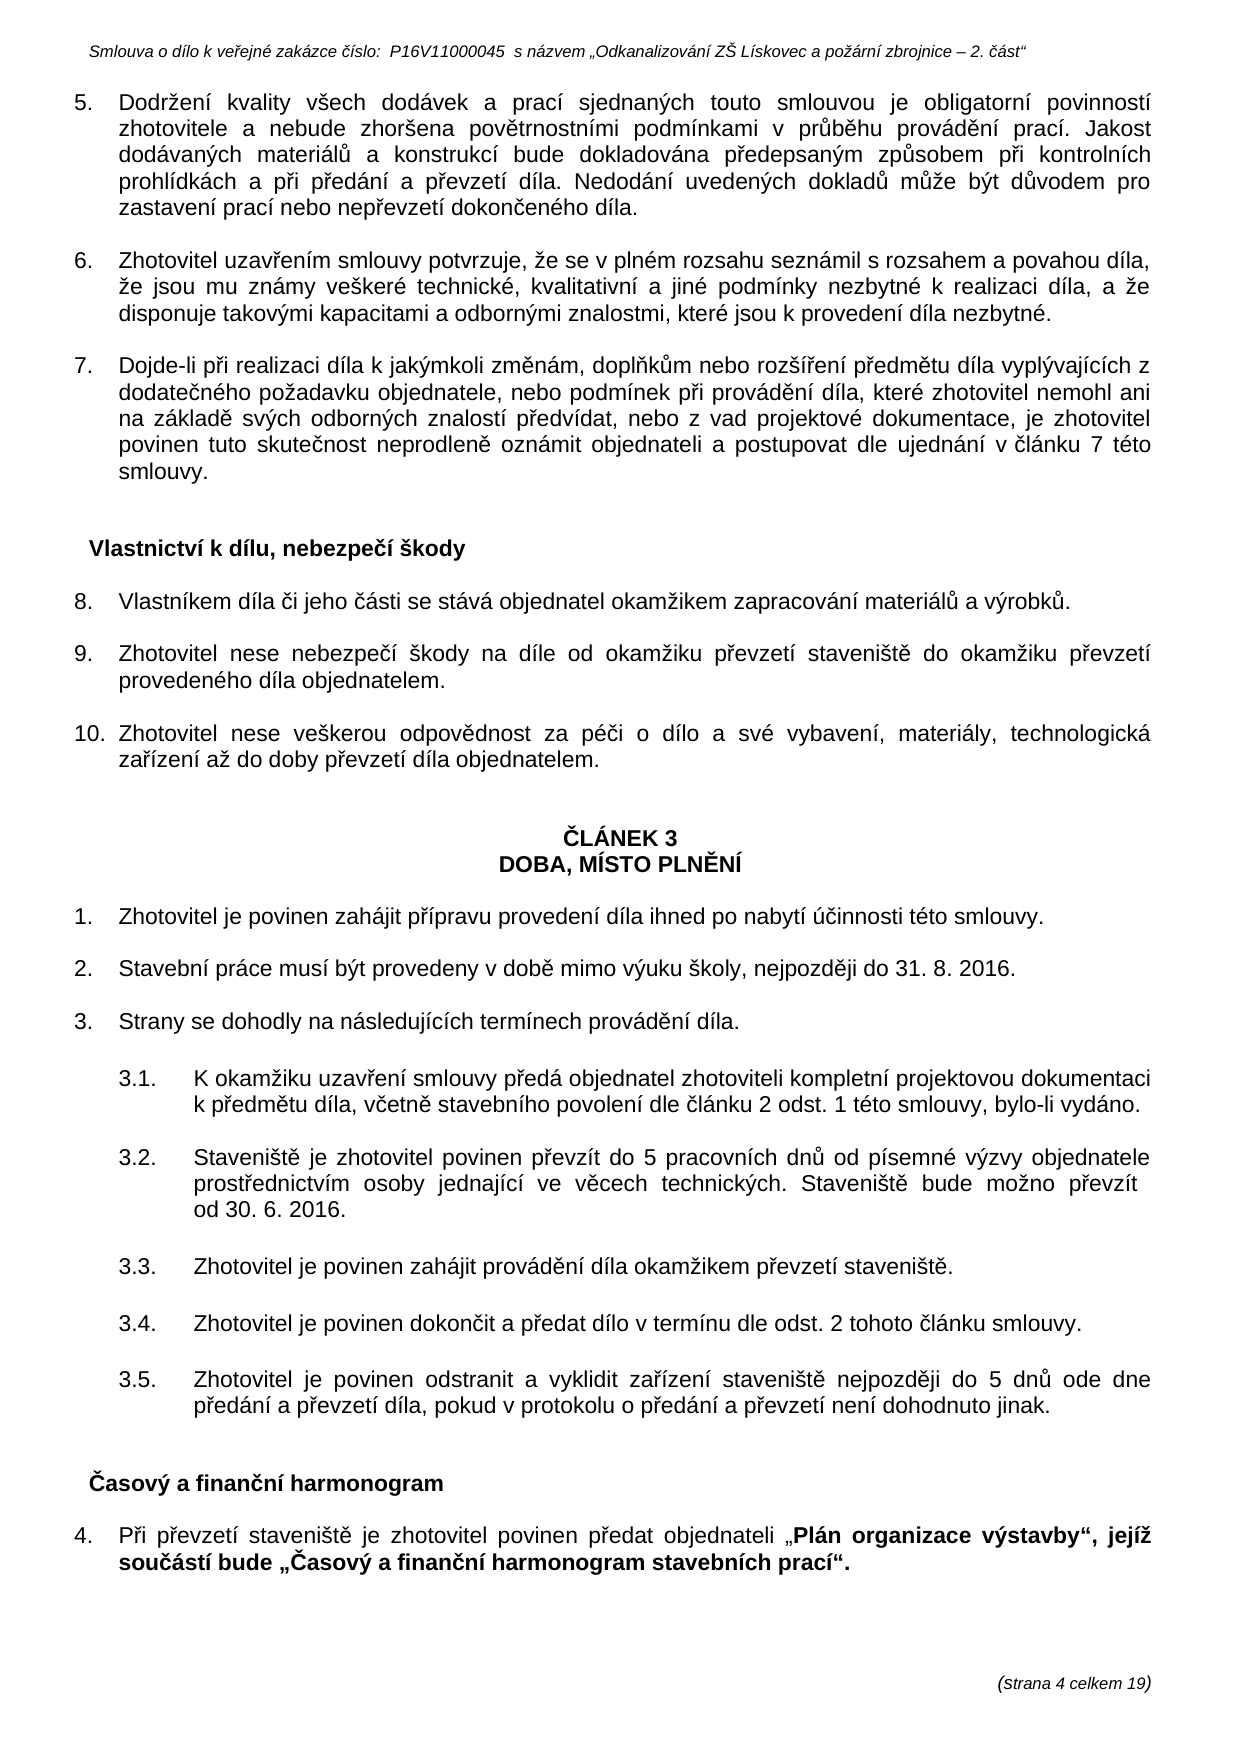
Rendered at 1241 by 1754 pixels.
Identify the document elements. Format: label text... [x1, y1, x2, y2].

list Dodržení kvality všech dodávek a prací sjednaných touto smlouvou je obligatorní povinností zhotovitele a nebude zhoršena povětrnostními podmínkami v průběhu provádění prací. Jakost dodávaných materiálů a konstrukcí bude dokladována předepsaným způsobem při kontrolních prohlídkách a při předání a převzetí díla. Nedodání uvedených dokladů může být důvodem pro zastavení prací nebo nepřevzetí dokončeného díla. [74, 89, 1152, 220]
list Dojde-li při realizaci díla k jakýmkoli změnám, doplňkům nebo rozšíření předmětu díla vyplývajících z dodatečného požadavku objednatele, nebo podmínek při provádění díla, které zhotovitel nemohl ani na základě svých odborných znalostí předvídat, nebo z vad projektové dokumentace, je zhotovitel povinen tuto skutečnost neprodleně oznámit objednateli a postupovat dle ujednání v článku 7 této smlouvy. [74, 352, 1152, 484]
list Při převzetí staveniště je zhotovitel povinen předat objednateli „Plán organizace výstavby“, jejíž součástí bude „Časový a finanční harmonogram stavebních prací“. [74, 1522, 1152, 1575]
list K okamžiku uzavření smlouvy předá objednatel zhotoviteli kompletní projektovou dokumentaci k předmětu díla, včetně stavebního povolení dle článku 2 odst. 1 této smlouvy, bylo-li vydáno. [118, 1064, 1152, 1117]
list Staveniště je zhotovitel povinen převzít do 5 pracovních dnů od písemné výzvy objednatele prostřednictvím osoby jednající ve věcech technických. Staveniště bude možno převzít od 30. 6. 2016. [118, 1144, 1152, 1223]
text ČLÁNEK 3 [89, 825, 1152, 851]
list Zhotovitel je povinen dokončit a předat dílo v termínu dle odst. 2 tohoto článku smlouvy. [118, 1309, 1152, 1336]
list Zhotovitel nese nebezpečí škody na díle od okamžiku převzetí staveniště do okamžiku převzetí provedeného díla objednatelem. [74, 640, 1152, 693]
list Zhotovitel nese veškerou odpovědnost za péči o dílo a své vybavení, materiály, technologická zařízení až do doby převzetí díla objednatelem. [74, 719, 1152, 772]
text Časový a finanční harmonogram [89, 1470, 1152, 1496]
text Vlastnictví k dílu, nebezpečí škody [89, 535, 1152, 561]
text Doba, místo plnění [89, 851, 1152, 878]
list Strany se dohodly na následujících termínech provádění díla. [74, 1008, 1152, 1034]
list Vlastníkem díla či jeho části se stává objednatel okamžikem zapracování materiálů a výrobků. [74, 588, 1152, 614]
list Zhotovitel je povinen zahájit provádění díla okamžikem převzetí staveniště. [118, 1253, 1152, 1279]
list Zhotovitel je povinen odstranit a vyklidit zařízení staveniště nejpozději do 5 dnů ode dne předání a převzetí díla, pokud v protokolu o předání a převzetí není dohodnuto jinak. [118, 1366, 1152, 1419]
list Zhotovitel je povinen zahájit přípravu provedení díla ihned po nabytí účinnosti této smlouvy. [74, 903, 1152, 929]
list Stavební práce musí být provedeny v době mimo výuku školy, nejpozději do 31. 8. 2016. [74, 955, 1152, 982]
list Zhotovitel uzavřením smlouvy potvrzuje, že se v plném rozsahu seznámil s rozsahem a povahou díla, že jsou mu známy veškeré technické, kvalitativní a jiné podmínky nezbytné k realizaci díla, a že disponuje takovými kapacitami a odbornými znalostmi, které jsou k provedení díla nezbytné. [74, 247, 1152, 326]
